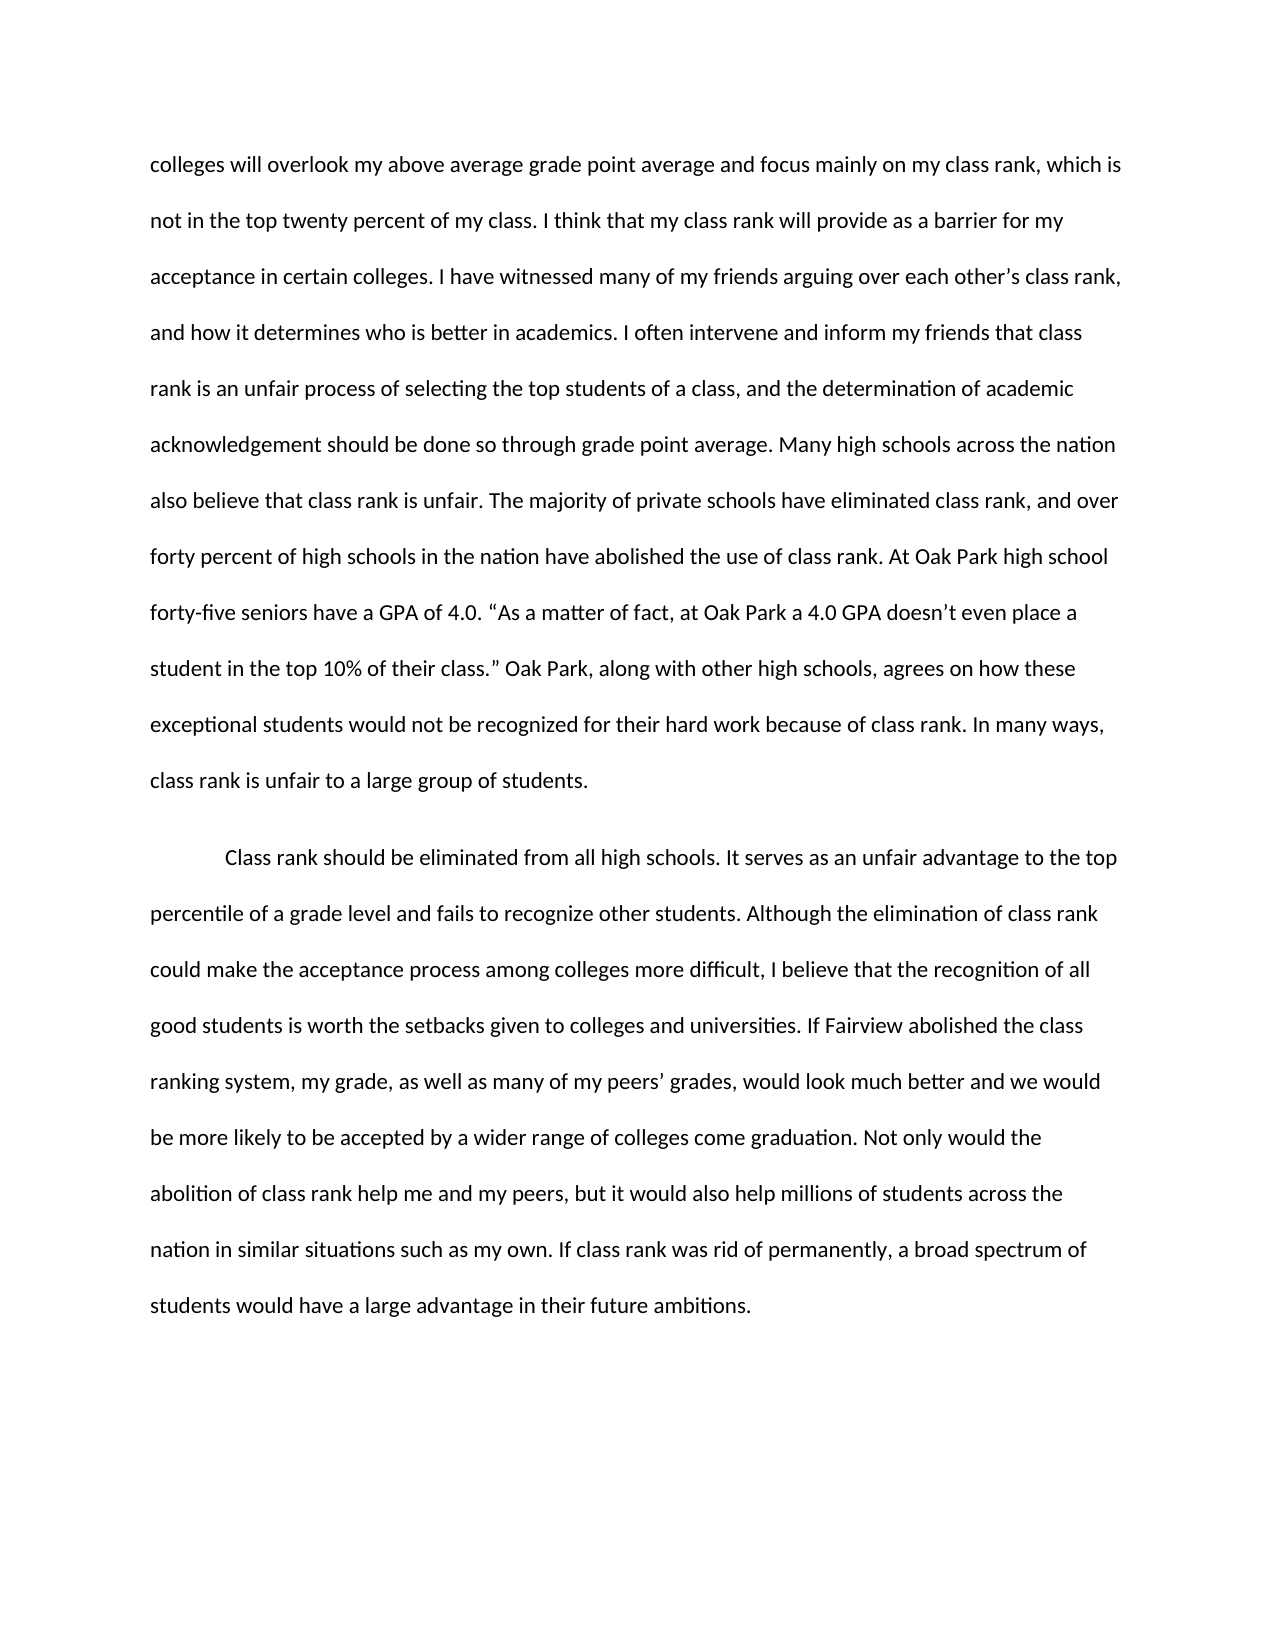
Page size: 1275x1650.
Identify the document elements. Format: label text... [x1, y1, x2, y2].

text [150, 150, 1125, 794]
text Class rank should be eliminated from all high schools. It serves as an unfair advantage to the top percentile of a grade level and fails to recognize other students. Although the elimination of class rank could make the acceptance process among colleges more difficult, I believe that the recognition of all good students is worth the setbacks given to colleges and universities. If Fairview abolished the class ranking system, my grade, as well as many of my peers’ grades, would look much better and we would be more likely to be accepted by a wider range of colleges come graduation. Not only would the abolition of class rank help me and my peers, but it would also help millions of students across the nation in similar situations such as my own. If class rank was rid of permanently, a broad spectrum of students would have a large advantage in their future ambitions. [150, 843, 1125, 1320]
